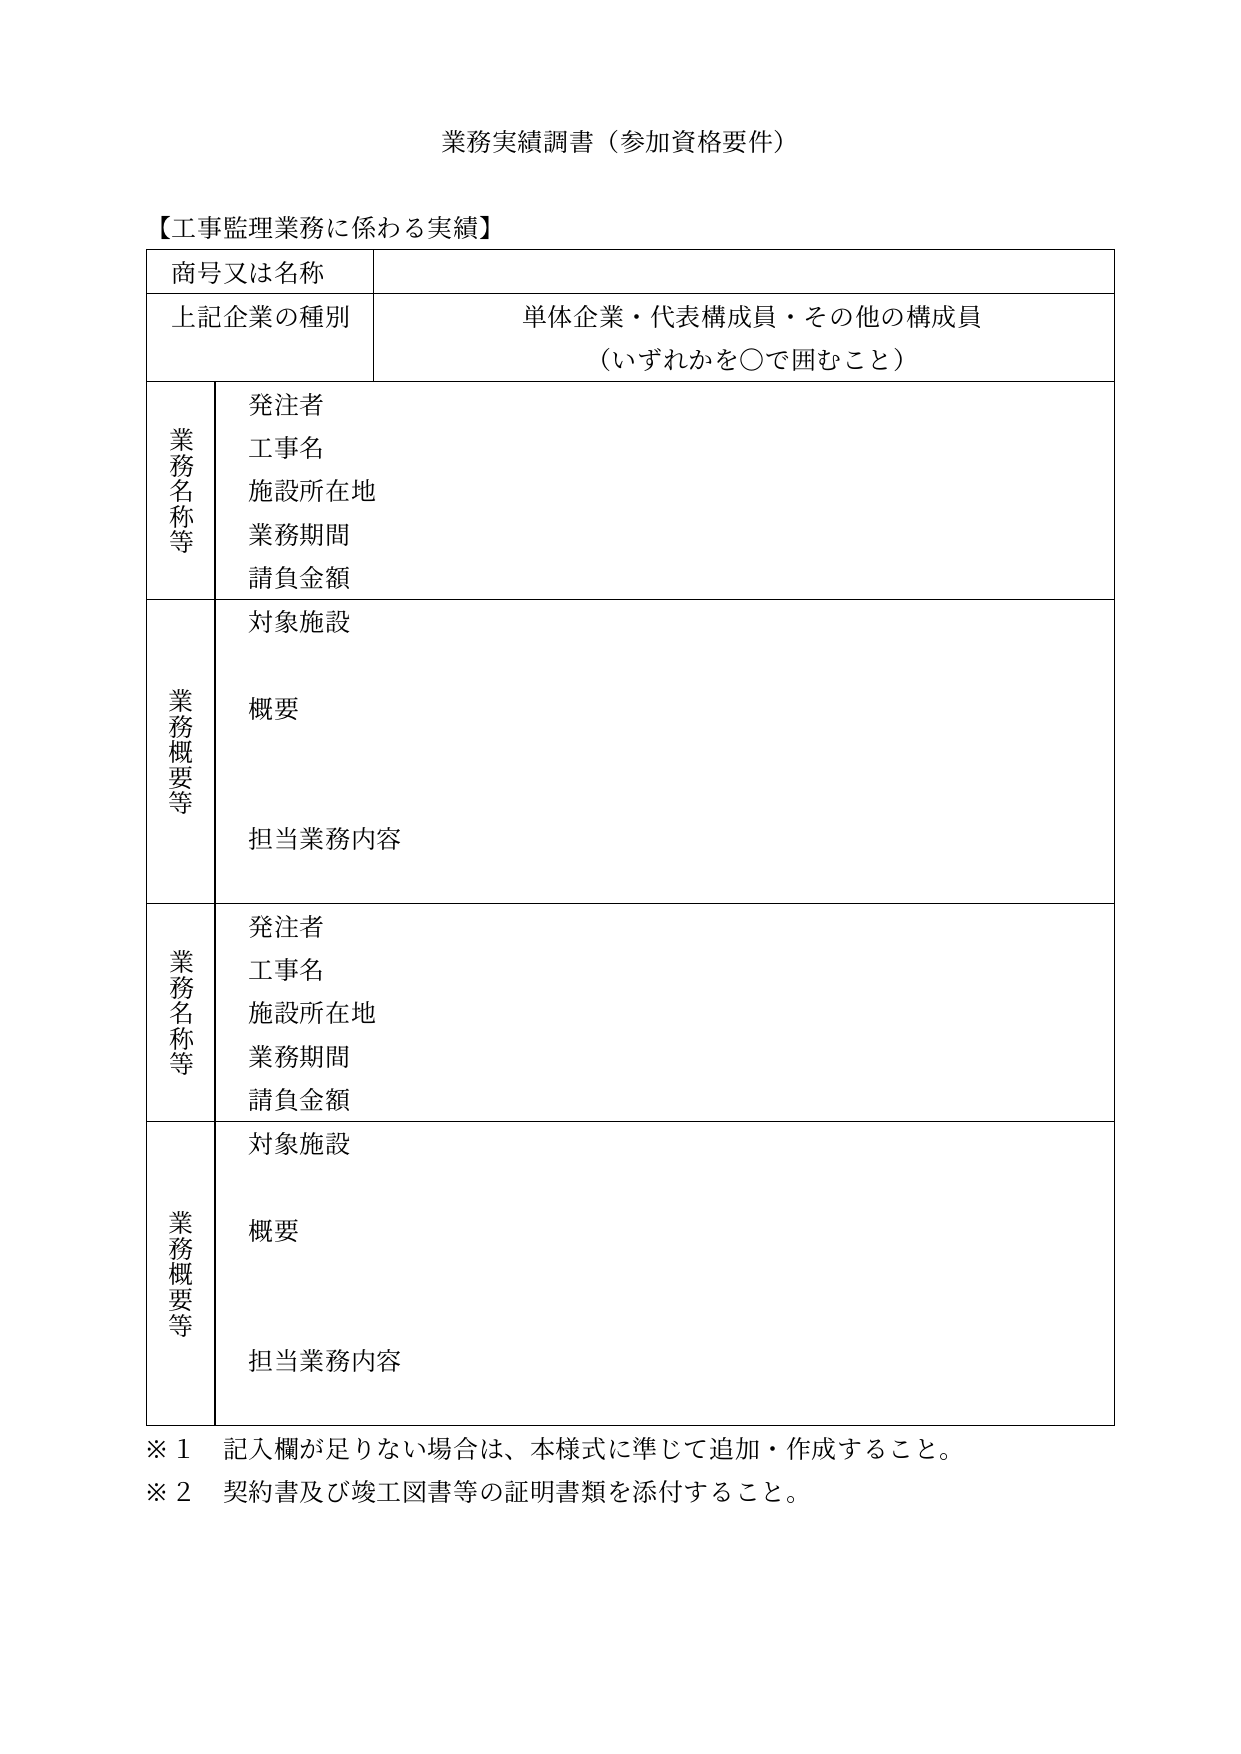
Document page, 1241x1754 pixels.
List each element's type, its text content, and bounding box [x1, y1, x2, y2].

text ※１ 記入欄が足りない場合は、本様式に準じて追加・作成すること。 [146, 1426, 1094, 1469]
table_cell 対象施設 概要 担当業務内容 [216, 1122, 1114, 1425]
table_cell 対象施設 概要 担当業務内容 [216, 600, 1114, 903]
table_cell 業務概要等 [147, 600, 214, 903]
table_header 商号又は名称 [147, 250, 373, 293]
table_cell 発注者 工事名 施設所在地 業務期間 請負金額 [216, 382, 1114, 598]
table_cell 上記企業の種別 [147, 294, 373, 381]
text ※２ 契約書及び竣工図書等の証明書類を添付すること。 [146, 1469, 1094, 1513]
table_cell 発注者 工事名 施設所在地 業務期間 請負金額 [216, 904, 1114, 1121]
table_cell 業務名称等 [147, 904, 214, 1121]
table_cell 業務名称等 [147, 382, 214, 598]
text 業務実績調書（参加資格要件） [146, 119, 1094, 162]
table_header [374, 250, 1114, 293]
table_cell 単体企業・代表構成員・その他の構成員 （いずれかを〇で囲むこと） [374, 294, 1114, 381]
text 【工事監理業務に係わる実績】 [146, 205, 1094, 249]
table_cell 業務概要等 [147, 1122, 214, 1425]
